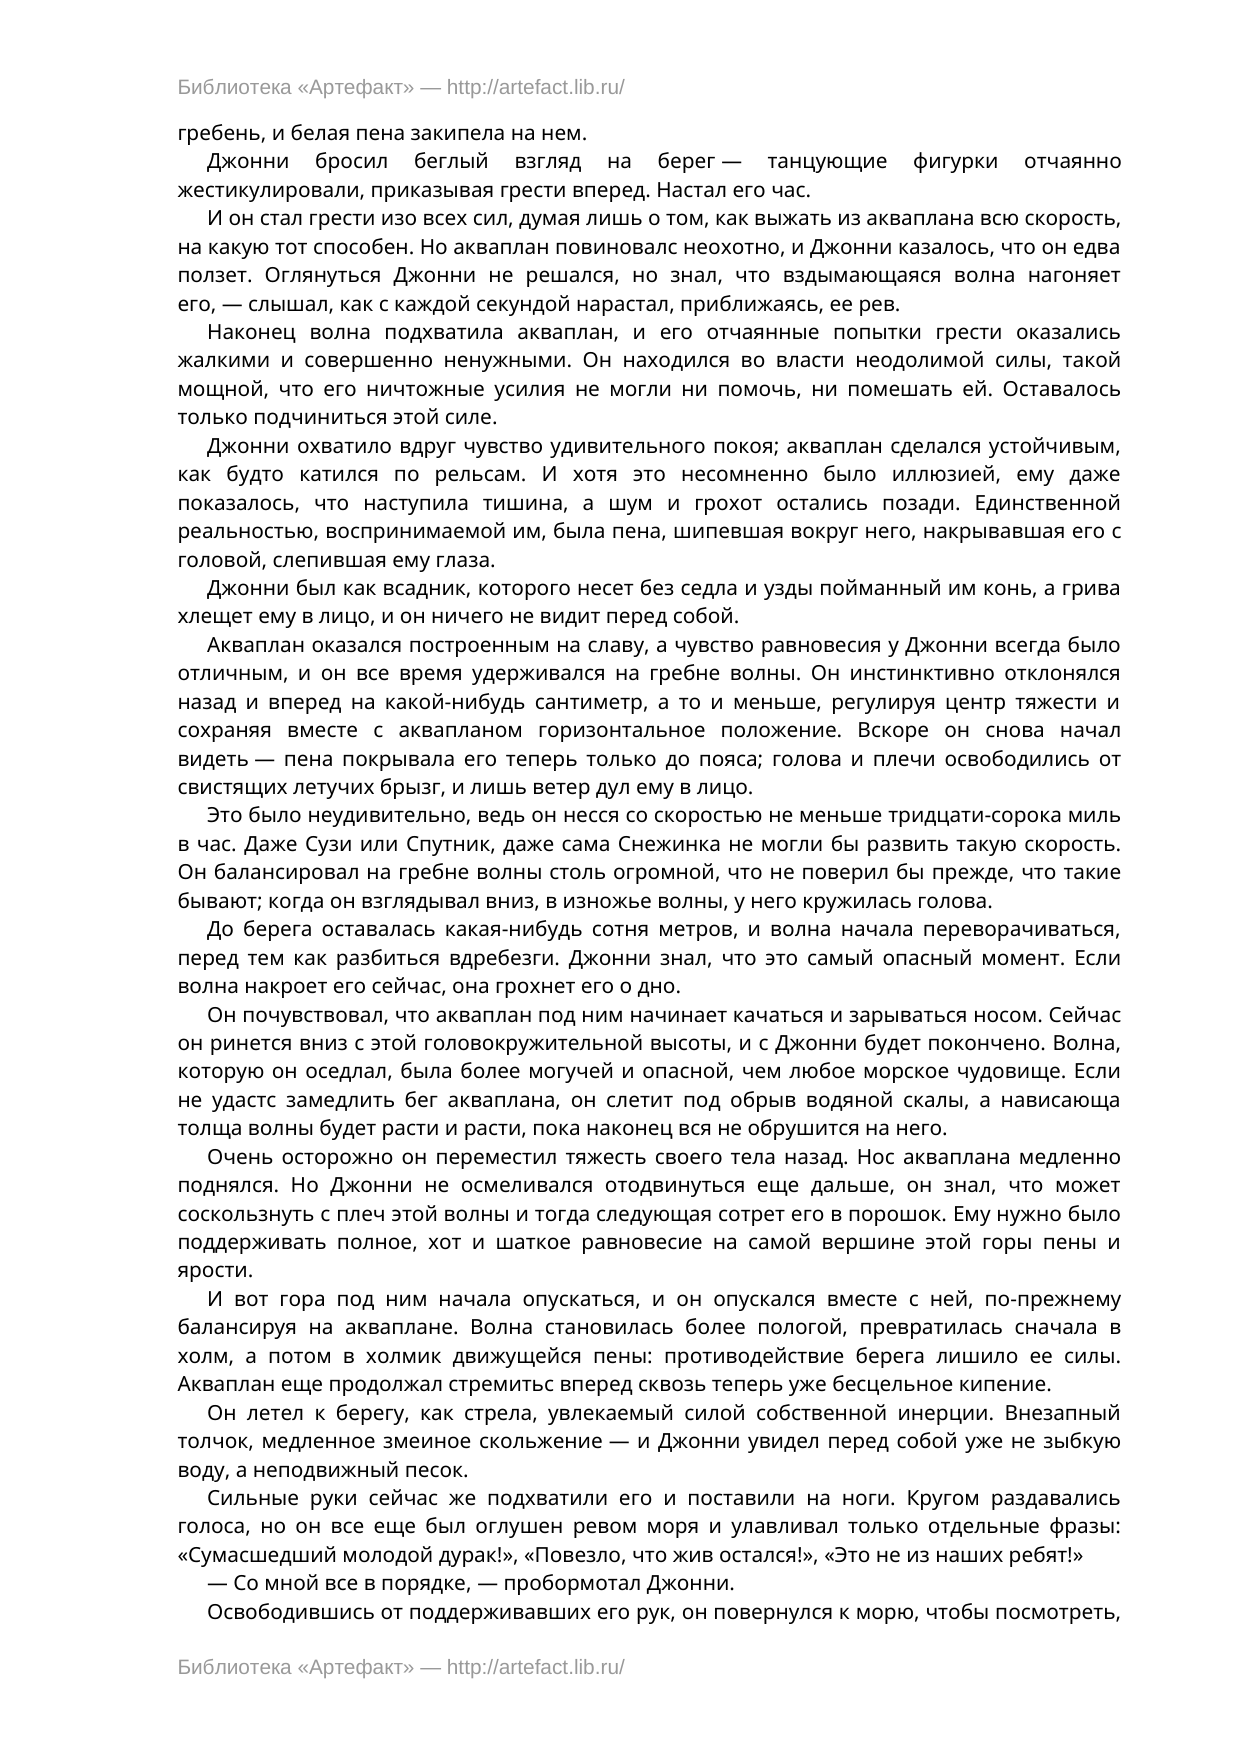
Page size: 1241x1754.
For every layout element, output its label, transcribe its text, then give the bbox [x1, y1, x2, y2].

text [177, 118, 1122, 147]
text Джонни был как всадник, которого несет без седла и узды пойманный им конь, а грива хлещет ему в лицо, и он ничего не видит перед собой. [177, 573, 1122, 630]
text Он летел к берегу, как стрела, увлекаемый силой собственной инерции. Внезапный толчок, медленное змеиное скольжение — и Джонни увидел перед собой уже не зыбкую воду, а неподвижный песок. [177, 1398, 1122, 1483]
text — Со мной все в порядке, — пробормотал Джонни. [177, 1568, 1122, 1597]
text Это было неудивительно, ведь он несся со скоростью не меньше тридцати-сорока миль в час. Даже Сузи или Спутник, даже сама Снежинка не могли бы развить такую скорость. Он балансировал на гребне волны столь огромной, что не поверил бы прежде, что такие бывают; когда он взглядывал вниз, в изножье волны, у него кружилась голова. [177, 801, 1122, 914]
text Джонни бросил беглый взгляд на берег — танцующие фигурки отчаянно жестикулировали, приказывая грести вперед. Настал его час. [177, 147, 1122, 203]
text И вот гора под ним начала опускаться, и он опускался вместе с ней, по-прежнему балансируя на акваплане. Волна становилась более пологой, превратилась сначала в холм, а потом в холмик движущейся пены: противодействие берега лишило ее силы. Акваплан еще продолжал стремитьс вперед сквозь теперь уже бесцельное кипение. [177, 1284, 1122, 1398]
text До берега оставалась какая-нибудь сотня метров, и волна начала переворачиваться, перед тем как разбиться вдребезги. Джонни знал, что это самый опасный момент. Если волна накроет его сейчас, она грохнет его о дно. [177, 914, 1122, 1000]
text Наконец волна подхватила акваплан, и его отчаянные попытки грести оказались жалкими и совершенно ненужными. Он находился во власти неодолимой силы, такой мощной, что его ничтожные усилия не могли ни помочь, ни помешать ей. Оставалось только подчиниться этой силе. [177, 317, 1122, 431]
text Джонни охватило вдруг чувство удивительного покоя; акваплан сделался устойчивым, как будто катился по рельсам. И хотя это несомненно было иллюзией, ему даже показалось, что наступила тишина, а шум и грохот остались позади. Единственной реальностью, воспринимаемой им, была пена, шипевшая вокруг него, накрывавшая его с головой, слепившая ему глаза. [177, 431, 1122, 573]
text Он почувствовал, что акваплан под ним начинает качаться и зарываться носом. Сейчас он ринется вниз с этой головокружительной высоты, и с Джонни будет покончено. Волна, которую он оседлал, была более могучей и опасной, чем любое морское чудовище. Если не удастс замедлить бег акваплана, он слетит под обрыв водяной скалы, а нависающа толща волны будет расти и расти, пока наконец вся не обрушится на него. [177, 1000, 1122, 1142]
text И он стал грести изо всех сил, думая лишь о том, как выжать из акваплана всю скорость, на какую тот способен. Но акваплан повиновалс неохотно, и Джонни казалось, что он едва ползет. Оглянуться Джонни не решался, но знал, что вздымающаяся волна нагоняет его, — слышал, как с каждой секундой нарастал, приближаясь, ее рев. [177, 203, 1122, 317]
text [177, 1597, 1122, 1625]
text Очень осторожно он переместил тяжесть своего тела назад. Нос акваплана медленно поднялся. Но Джонни не осмеливался отодвинуться еще дальше, он знал, что может соскользнуть с плеч этой волны и тогда следующая сотрет его в порошок. Ему нужно было поддерживать полное, хот и шаткое равновесие на самой вершине этой горы пены и ярости. [177, 1142, 1122, 1284]
text Сильные руки сейчас же подхватили его и поставили на ноги. Кругом раздавались голоса, но он все еще был оглушен ревом моря и улавливал только отдельные фразы: «Сумасшедший молодой дурак!», «Повезло, что жив остался!», «Это не из наших ребят!» [177, 1483, 1122, 1568]
text Акваплан оказался построенным на славу, а чувство равновесия у Джонни всегда было отличным, и он все время удерживался на гребне волны. Он инстинктивно отклонялся назад и вперед на какой-нибудь сантиметр, а то и меньше, регулируя центр тяжести и сохраняя вместе с аквапланом горизонтальное положение. Вскоре он снова начал видеть — пена покрывала его теперь только до пояса; голова и плечи освободились от свистящих летучих брызг, и лишь ветер дул ему в лицо. [177, 630, 1122, 801]
